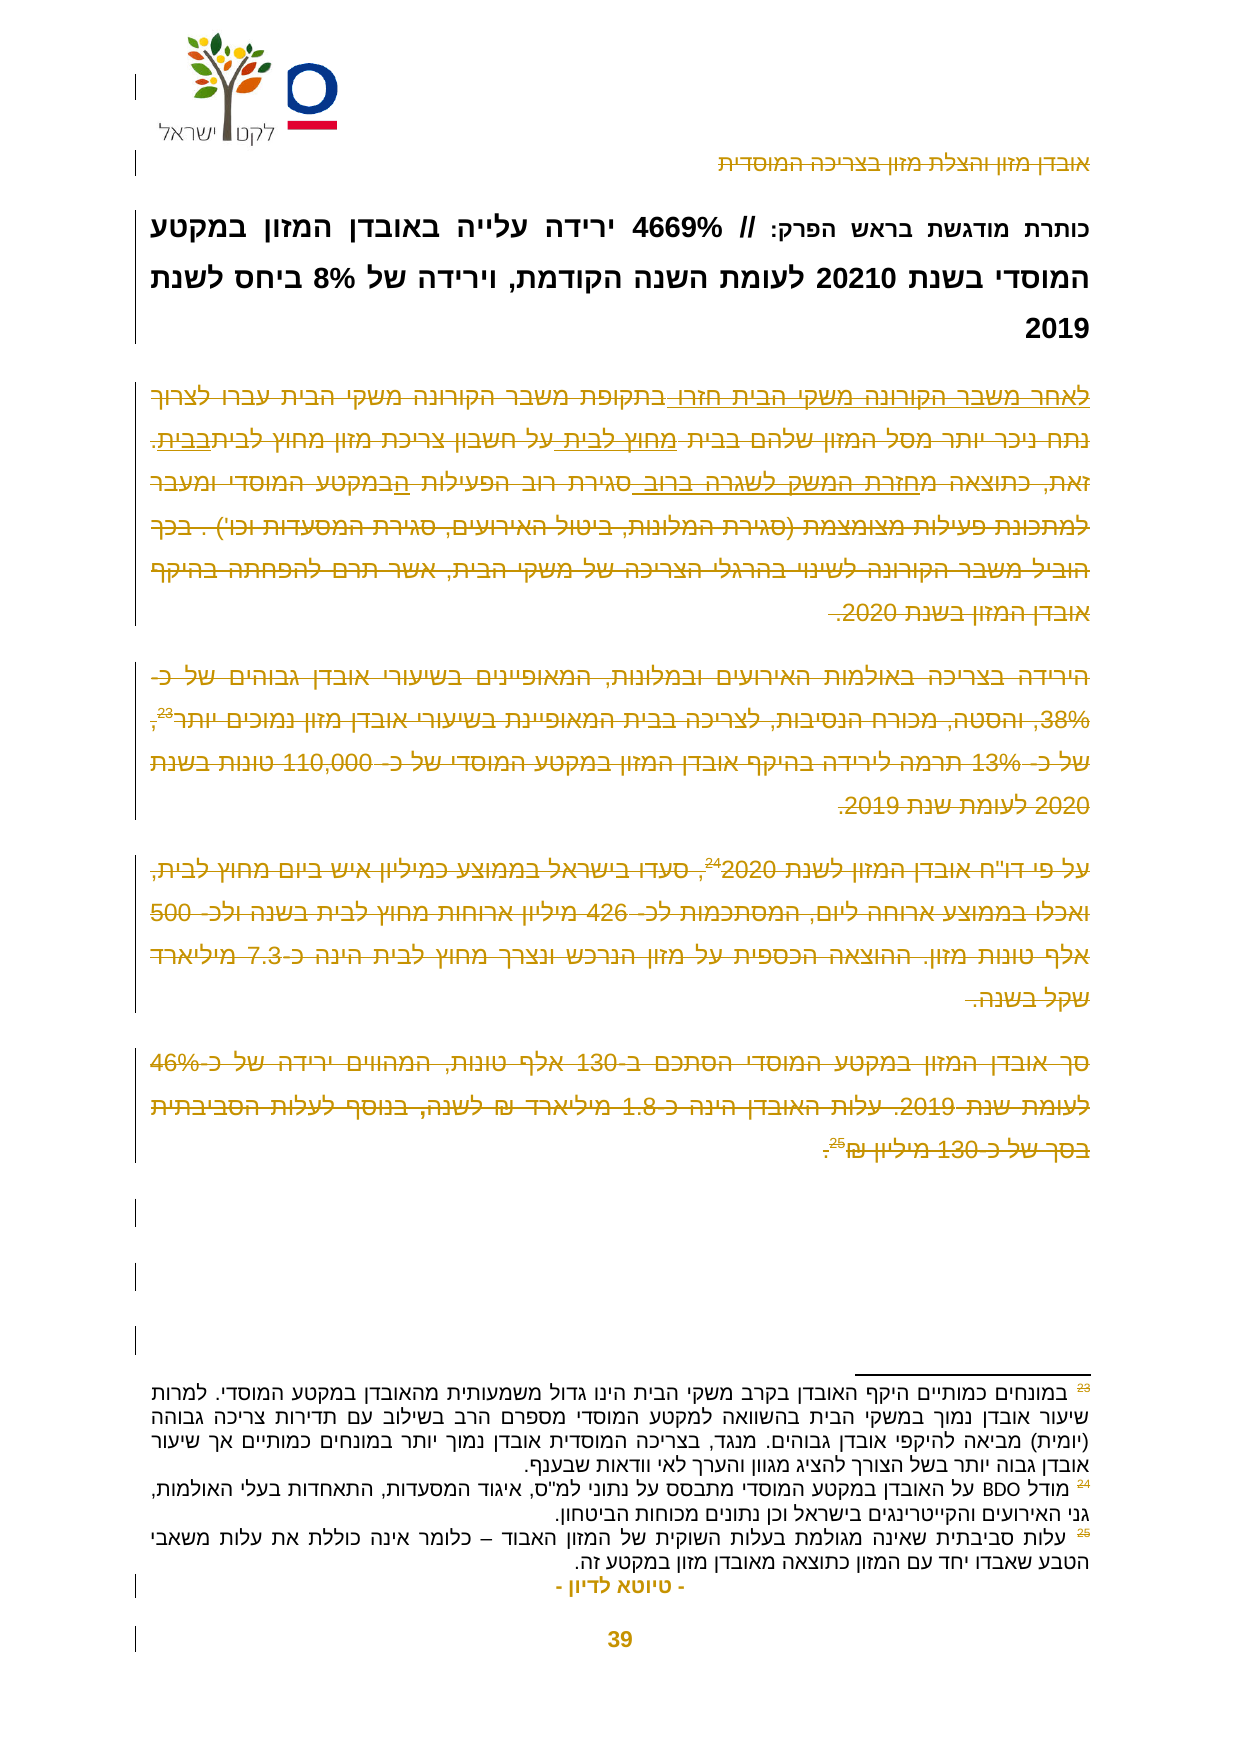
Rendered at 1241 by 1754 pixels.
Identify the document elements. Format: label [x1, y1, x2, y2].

picture [146, 9, 341, 151]
